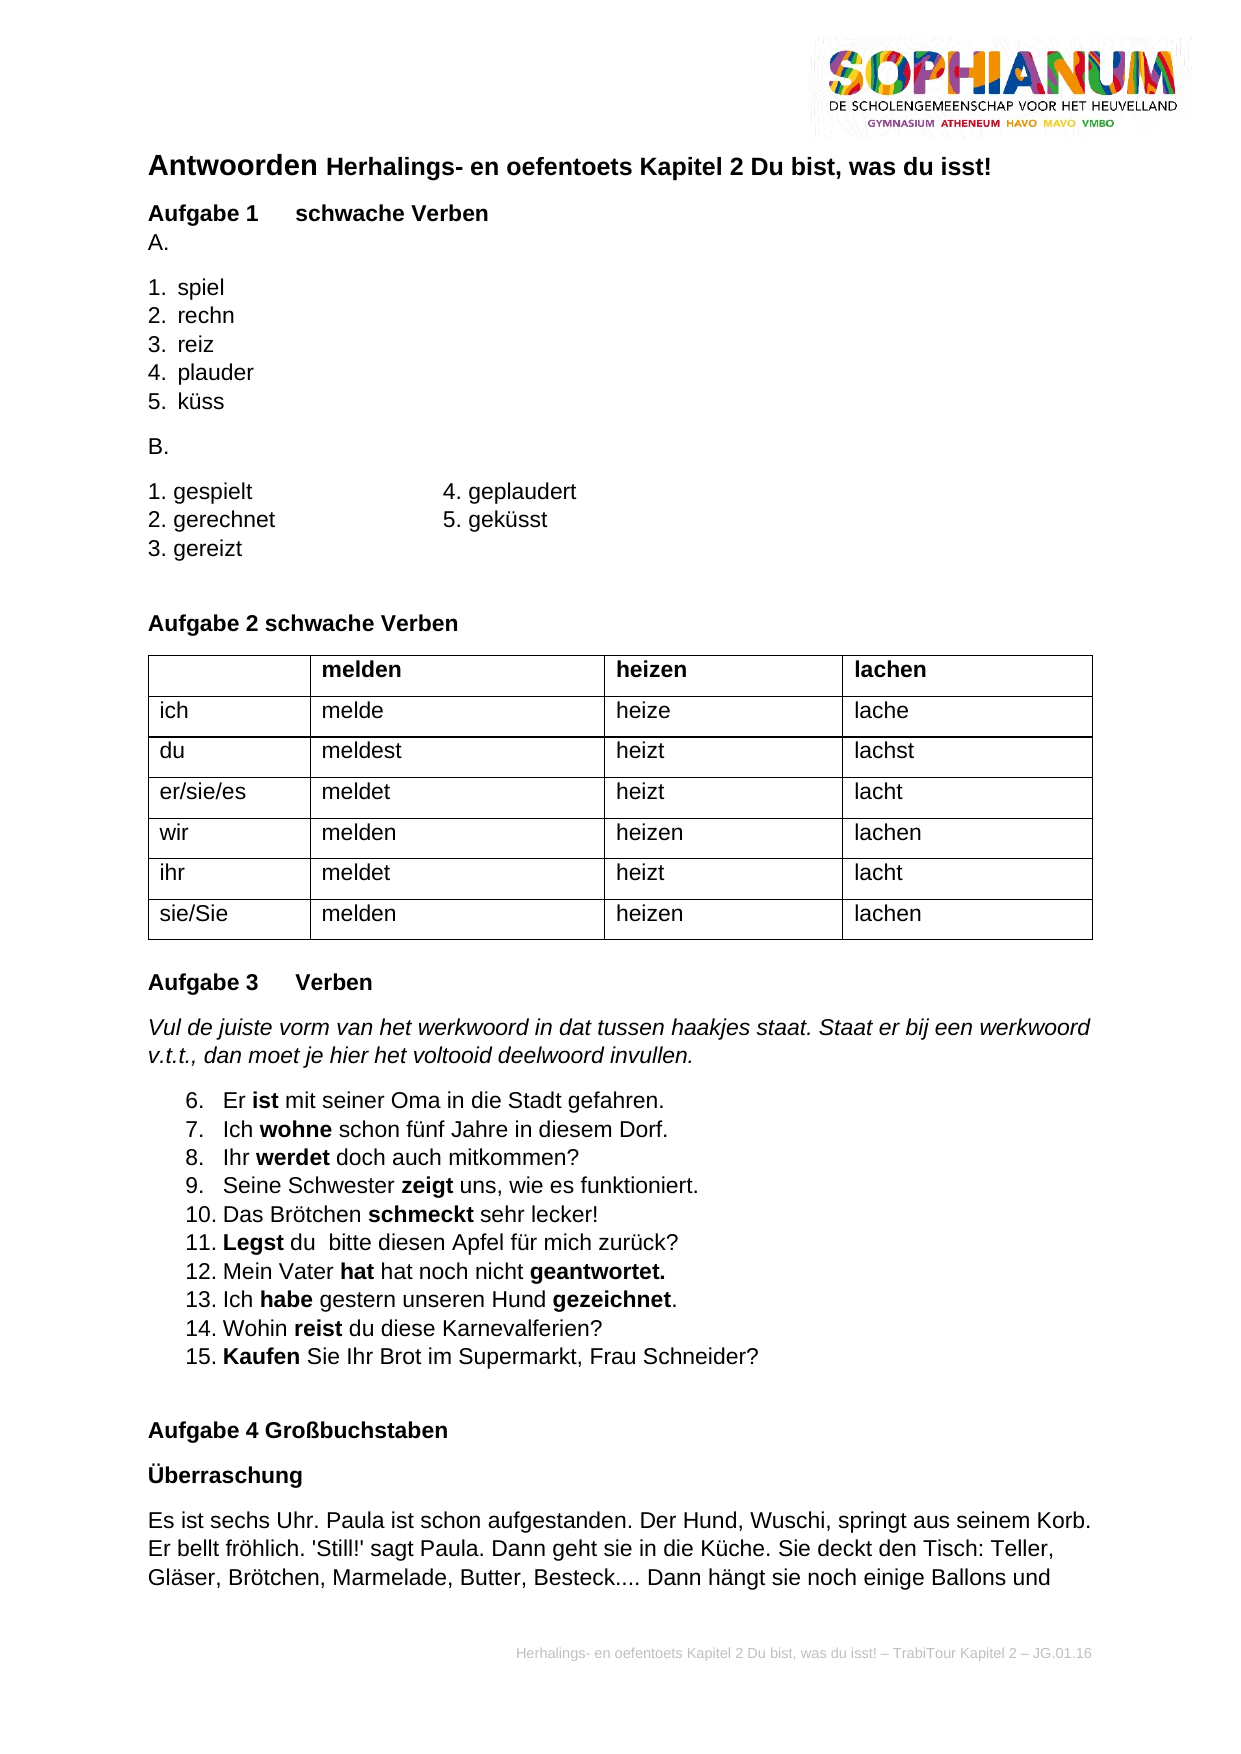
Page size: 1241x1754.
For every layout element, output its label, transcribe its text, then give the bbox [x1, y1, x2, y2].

table_header lachen [843, 656, 1092, 696]
table_cell lache [843, 697, 1092, 736]
table_cell lachen [843, 900, 1092, 939]
table_header [149, 656, 310, 696]
table_cell lachst [843, 738, 1092, 777]
table_cell heizt [605, 859, 842, 898]
text Aufgabe 1 schwache Verben A. [148, 200, 1093, 255]
table_cell ich [149, 697, 310, 736]
table_cell lacht [843, 859, 1092, 898]
list Legst du bitte diesen Apfel für mich zurück? [185, 1229, 1093, 1256]
table_cell wir [149, 819, 310, 858]
table_cell lacht [843, 778, 1092, 817]
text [148, 1507, 1093, 1590]
table_cell ihr [149, 859, 310, 898]
text Aufgabe 3 Verben [148, 940, 1093, 995]
table_cell meldet [311, 778, 604, 817]
list Seine Schwester zeigt uns, wie es funktioniert. [185, 1172, 1093, 1199]
text B. [148, 433, 1093, 459]
list Er ist mit seiner Oma in die Stadt gefahren. [185, 1087, 1093, 1113]
text 1. gespielt 4. geplaudert 2. gerechnet 5. geküsst 3. gereizt [148, 478, 1093, 591]
table_cell melde [311, 697, 604, 736]
text Aufgabe 2 schwache Verben [148, 610, 1093, 637]
table_cell meldet [311, 859, 604, 898]
table_cell sie/Sie [149, 900, 310, 939]
text Aufgabe 4 Großbuchstaben [148, 1417, 1093, 1443]
list Ich habe gestern unseren Hund gezeichnet. [185, 1286, 1093, 1312]
list rechn [148, 302, 1093, 329]
table_header melden [311, 656, 604, 696]
table_cell du [149, 738, 310, 777]
table_cell melden [311, 819, 604, 858]
text Vul de juiste vorm van het werkwoord in dat tussen haakjes staat. Staat er bij een werkwoord v.t.t., dan moet je hier het voltooid deelwoord invullen. [148, 1013, 1093, 1068]
list Kaufen Sie Ihr Brot im Supermarkt, Frau Schneider? [185, 1343, 1093, 1369]
list Wohin reist du diese Karnevalferien? [185, 1314, 1093, 1341]
list Ihr werdet doch auch mitkommen? [185, 1144, 1093, 1170]
table_cell meldest [311, 738, 604, 777]
list spiel [148, 274, 1093, 300]
text Antwoorden Herhalings- en oefentoets Kapitel 2 Du bist, was du isst! [148, 148, 1093, 181]
table_header heizen [605, 656, 842, 696]
list Ich wohne schon fünf Jahre in diesem Dorf. [185, 1116, 1093, 1142]
table_cell er/sie/es [149, 778, 310, 817]
list Das Brötchen schmeckt sehr lecker! [185, 1201, 1093, 1227]
table_cell heize [605, 697, 842, 736]
list Mein Vater hat hat noch nicht geantwortet. [185, 1258, 1093, 1284]
table_cell melden [311, 900, 604, 939]
list küss [148, 388, 1093, 414]
table_cell lachen [843, 819, 1092, 858]
picture [807, 37, 1192, 138]
table_cell heizen [605, 900, 842, 939]
table_cell heizt [605, 738, 842, 777]
table_cell heizen [605, 819, 842, 858]
list plauder [148, 359, 1093, 386]
text Überraschung [148, 1462, 1093, 1488]
list reiz [148, 331, 1093, 357]
table_cell heizt [605, 778, 842, 817]
